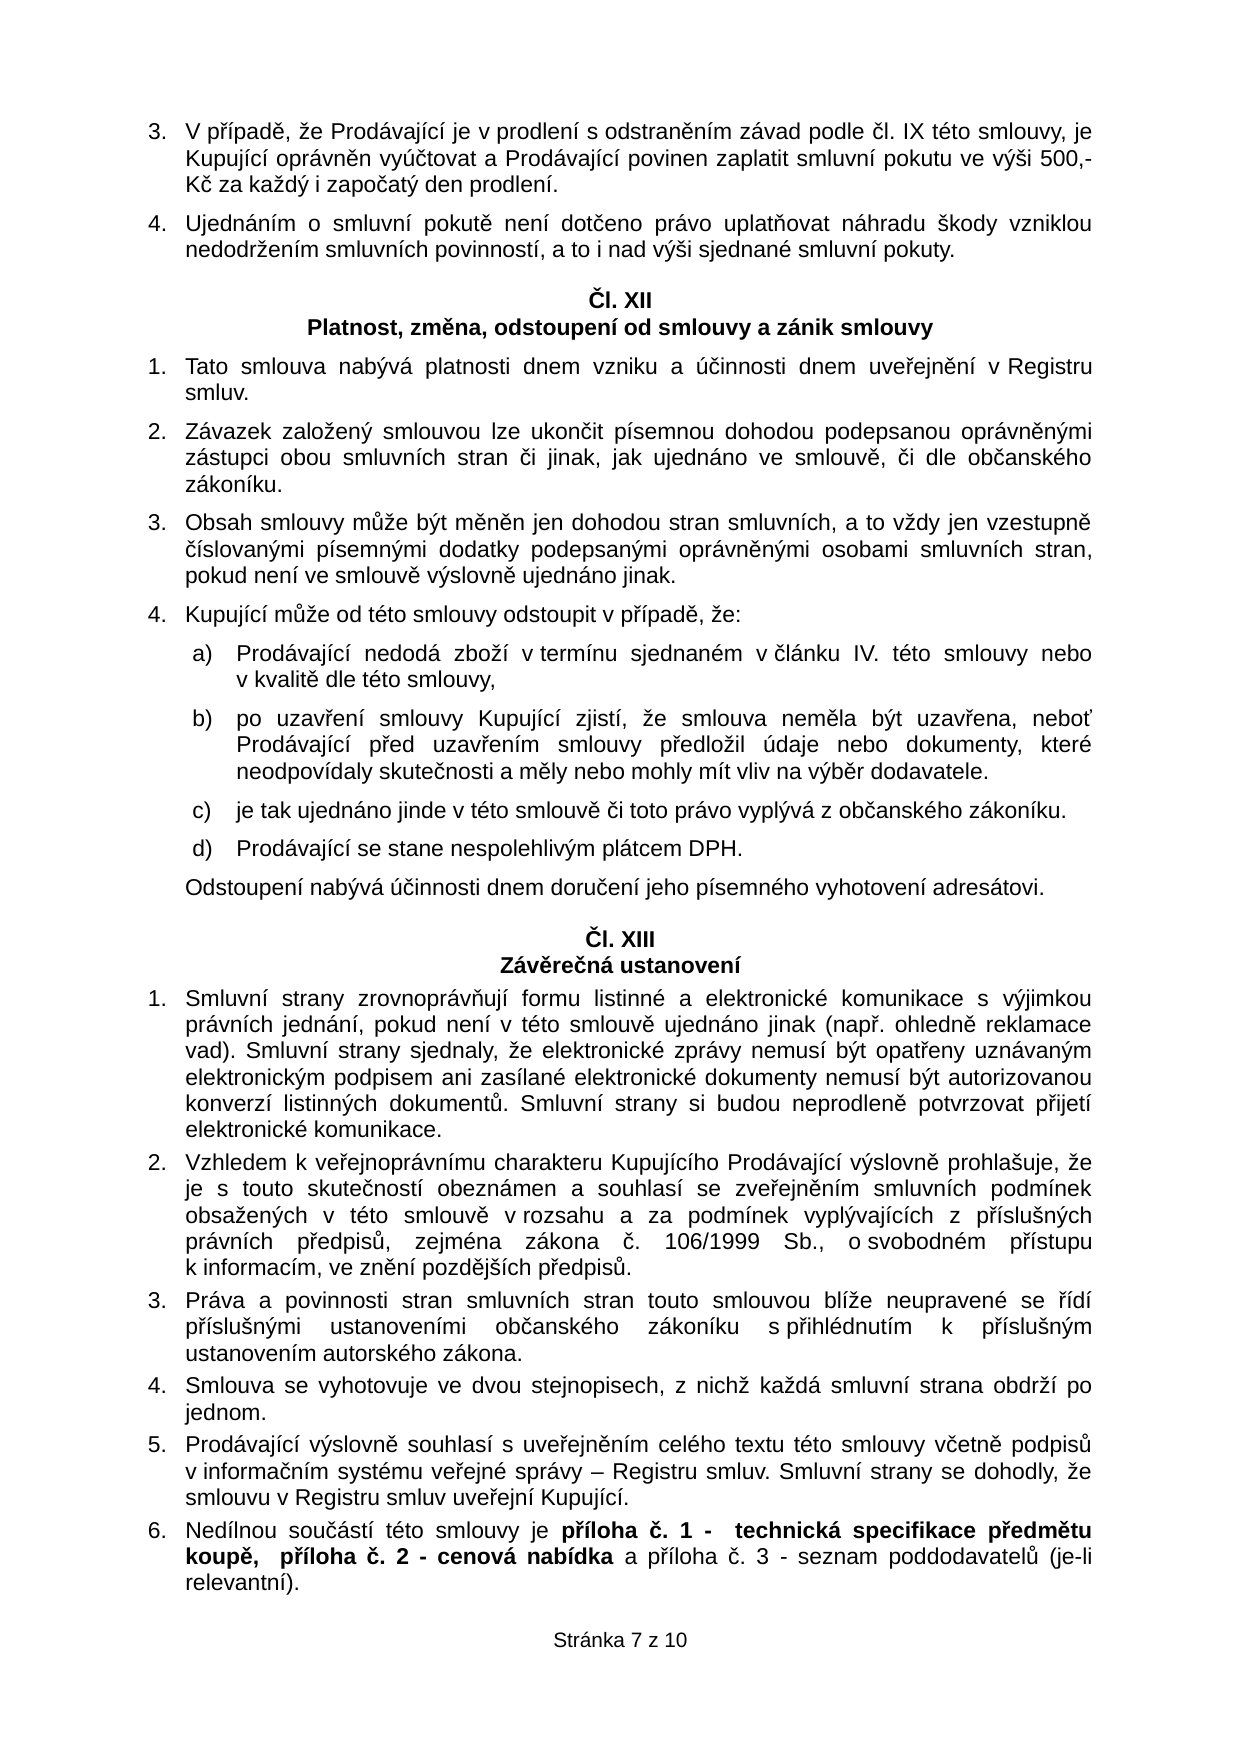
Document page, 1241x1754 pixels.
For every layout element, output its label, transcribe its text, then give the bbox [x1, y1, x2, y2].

subtitle Práva a povinnosti stran smluvních stran touto smlouvou blíže neupravené se řídí příslušnými ustanoveními občanského zákoníku s přihlédnutím k příslušným ustanovením autorského zákona. [148, 1287, 1093, 1366]
subtitle Závazek založený smlouvou lze ukončit písemnou dohodou podepsanou oprávněnými zástupci obou smluvních stran či jinak, jak ujednáno ve smlouvě, či dle občanského zákoníku. [148, 418, 1093, 497]
subtitle Smlouva se vyhotovuje ve dvou stejnopisech, z nichž každá smluvní strana obdrží po jednom. [148, 1372, 1093, 1425]
subtitle Obsah smlouvy může být měněn jen dohodou stran smluvních, a to vždy jen vzestupně číslovanými písemnými dodatky podepsanými oprávněnými osobami smluvních stran, pokud není ve smlouvě výslovně ujednáno jinak. [148, 509, 1093, 588]
subtitle Nedílnou součástí této smlouvy je příloha č. 1 - technická specifikace předmětu koupě, příloha č. 2 - cenová nabídka a příloha č. 3 - seznam poddodavatelů (je-li relevantní). [148, 1517, 1093, 1596]
subtitle Prodávající nedodá zboží v termínu sjednaném v článku IV. této smlouvy nebo v kvalitě dle této smlouvy, [192, 640, 1093, 692]
subtitle Prodávající výslovně souhlasí s uveřejněním celého textu této smlouvy včetně podpisů v informačním systému veřejné správy – Registru smluv. Smluvní strany se dohodly, že smlouvu v Registru smluv uveřejní Kupující. [148, 1431, 1093, 1510]
subtitle Čl. XIII [148, 926, 1093, 952]
subtitle Prodávající se stane nespolehlivým plátcem DPH. [192, 835, 1093, 862]
subtitle je tak ujednáno jinde v této smlouvě či toto právo vyplývá z občanského zákoníku. [192, 797, 1093, 823]
subtitle Vzhledem k veřejnoprávnímu charakteru Kupujícího Prodávající výslovně prohlašuje, že je s touto skutečností obeznámen a souhlasí se zveřejněním smluvních podmínek obsažených v této smlouvě v rozsahu a za podmínek vyplývajících z příslušných právních předpisů, zejména zákona č. 106/1999 Sb., o svobodném přístupu k informacím, ve znění pozdějších předpisů. [148, 1149, 1093, 1281]
subtitle Odstoupení nabývá účinnosti dnem doručení jeho písemného vyhotovení adresátovi. [185, 874, 1093, 901]
subtitle Kupující může od této smlouvy odstoupit v případě, že: [148, 601, 1093, 627]
subtitle Tato smlouva nabývá platnosti dnem vzniku a účinnosti dnem uveřejnění v Registru smluv. [148, 353, 1093, 405]
subtitle Závěrečná ustanovení [148, 952, 1093, 978]
subtitle Čl. XII [148, 287, 1093, 314]
subtitle V případě, že Prodávající je v prodlení s odstraněním závad podle čl. IX této smlouvy, je Kupující oprávněn vyúčtovat a Prodávající povinen zaplatit smluvní pokutu ve výši 500,- Kč za každý i započatý den prodlení. [148, 118, 1093, 197]
subtitle po uzavření smlouvy Kupující zjistí, že smlouva neměla být uzavřena, neboť Prodávající před uzavřením smlouvy předložil údaje nebo dokumenty, které neodpovídaly skutečnosti a měly nebo mohly mít vliv na výběr dodavatele. [192, 705, 1093, 784]
subtitle Smluvní strany zrovnoprávňují formu listinné a elektronické komunikace s výjimkou právních jednání, pokud není v této smlouvě ujednáno jinak (např. ohledně reklamace vad). Smluvní strany sjednaly, že elektronické zprávy nemusí být opatřeny uznávaným elektronickým podpisem ani zasílané elektronické dokumenty nemusí být autorizovanou konverzí listinných dokumentů. Smluvní strany si budou neprodleně potvrzovat přijetí elektronické komunikace. [148, 984, 1093, 1143]
subtitle Platnost, změna, odstoupení od smlouvy a zánik smlouvy [148, 314, 1093, 340]
subtitle Ujednáním o smluvní pokutě není dotčeno právo uplatňovat náhradu škody vzniklou nedodržením smluvních povinností, a to i nad výši sjednané smluvní pokuty. [148, 210, 1093, 262]
